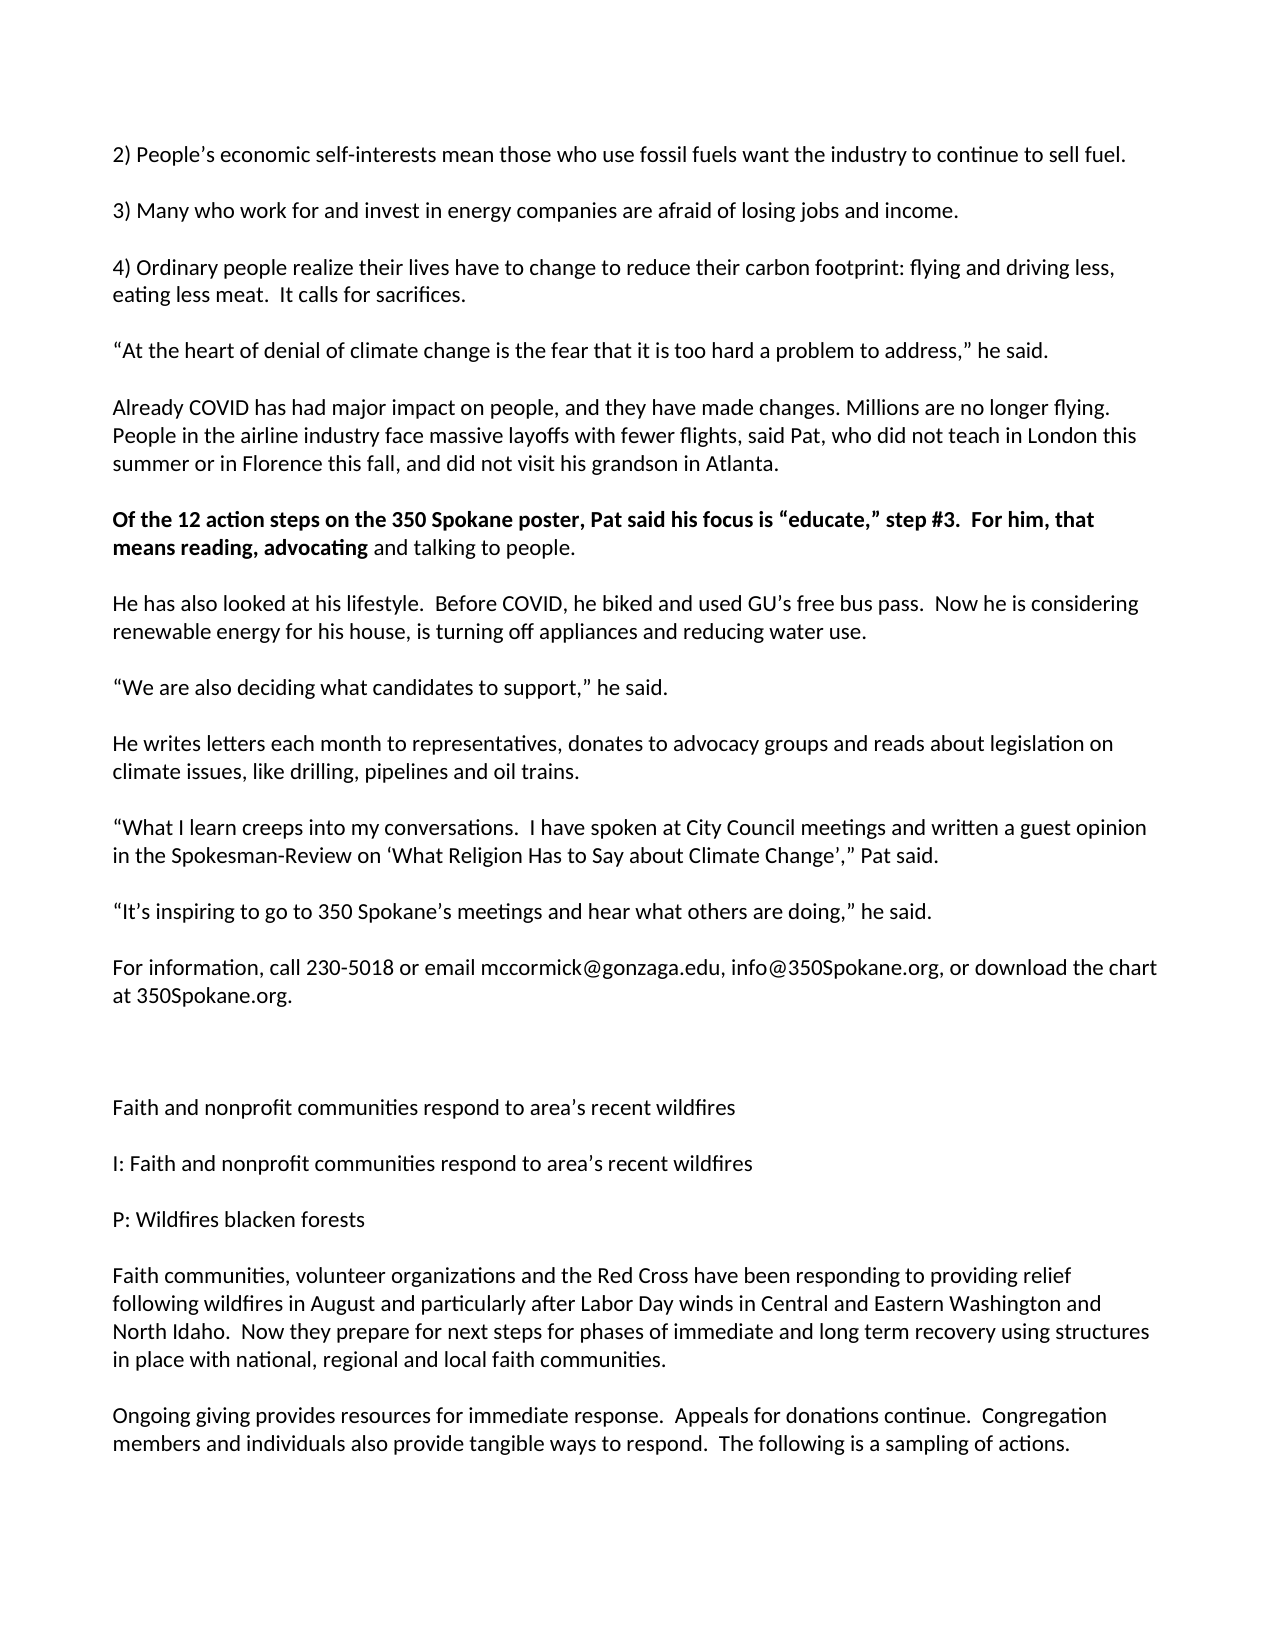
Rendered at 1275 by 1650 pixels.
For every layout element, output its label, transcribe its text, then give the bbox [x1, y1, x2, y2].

text 2) People’s economic self-interests mean those who use fossil fuels want the industry to continue to sell fuel. [112, 141, 1162, 168]
text “It’s inspiring to go to 350 Spokane’s meetings and hear what others are doing,” he said. [112, 897, 1162, 925]
text “We are also deciding what candidates to support,” he said. [112, 673, 1162, 701]
text P: Wildfires blacken forests [112, 1205, 1162, 1233]
text Of the 12 action steps on the 350 Spokane poster, Pat said his focus is “educate,” step #3. For him, that means reading, advocating and talking to people. [112, 505, 1162, 561]
text Faith communities, volunteer organizations and the Red Cross have been responding to providing relief following wildfires in August and particularly after Labor Day winds in Central and Eastern Washington and North Idaho. Now they prepare for next steps for phases of immediate and long term recovery using structures in place with national, regional and local faith communities. [112, 1261, 1162, 1373]
text Ongoing giving provides resources for immediate response. Appeals for donations continue. Congregation members and individuals also provide tangible ways to respond. The following is a sampling of actions. [112, 1401, 1162, 1457]
text Faith and nonprofit communities respond to area’s recent wildfires [112, 1093, 1162, 1121]
text “At the heart of denial of climate change is the fear that it is too hard a problem to address,” he said. [112, 337, 1162, 365]
text Already COVID has had major impact on people, and they have made changes. Millions are no longer flying. People in the airline industry face massive layoffs with fewer flights, said Pat, who did not teach in London this summer or in Florence this fall, and did not visit his grandson in Atlanta. [112, 393, 1162, 477]
text He writes letters each month to representatives, donates to advocacy groups and reads about legislation on climate issues, like drilling, pipelines and oil trains. [112, 729, 1162, 785]
text 3) Many who work for and invest in energy companies are afraid of losing jobs and income. [112, 197, 1162, 224]
text He has also looked at his lifestyle. Before COVID, he biked and used GU’s free bus pass. Now he is considering renewable energy for his house, is turning off appliances and reducing water use. [112, 589, 1162, 645]
text 4) Ordinary people realize their lives have to change to reduce their carbon footprint: flying and driving less, eating less meat. It calls for sacrifices. [112, 253, 1162, 309]
text I: Faith and nonprofit communities respond to area’s recent wildfires [112, 1149, 1162, 1177]
text For information, call 230-5018 or email mccormick@gonzaga.edu, info@350Spokane.org, or download the chart at 350Spokane.org. [112, 953, 1162, 1009]
text “What I learn creeps into my conversations. I have spoken at City Council meetings and written a guest opinion in the Spokesman-Review on ‘What Religion Has to Say about Climate Change’,” Pat said. [112, 813, 1162, 869]
